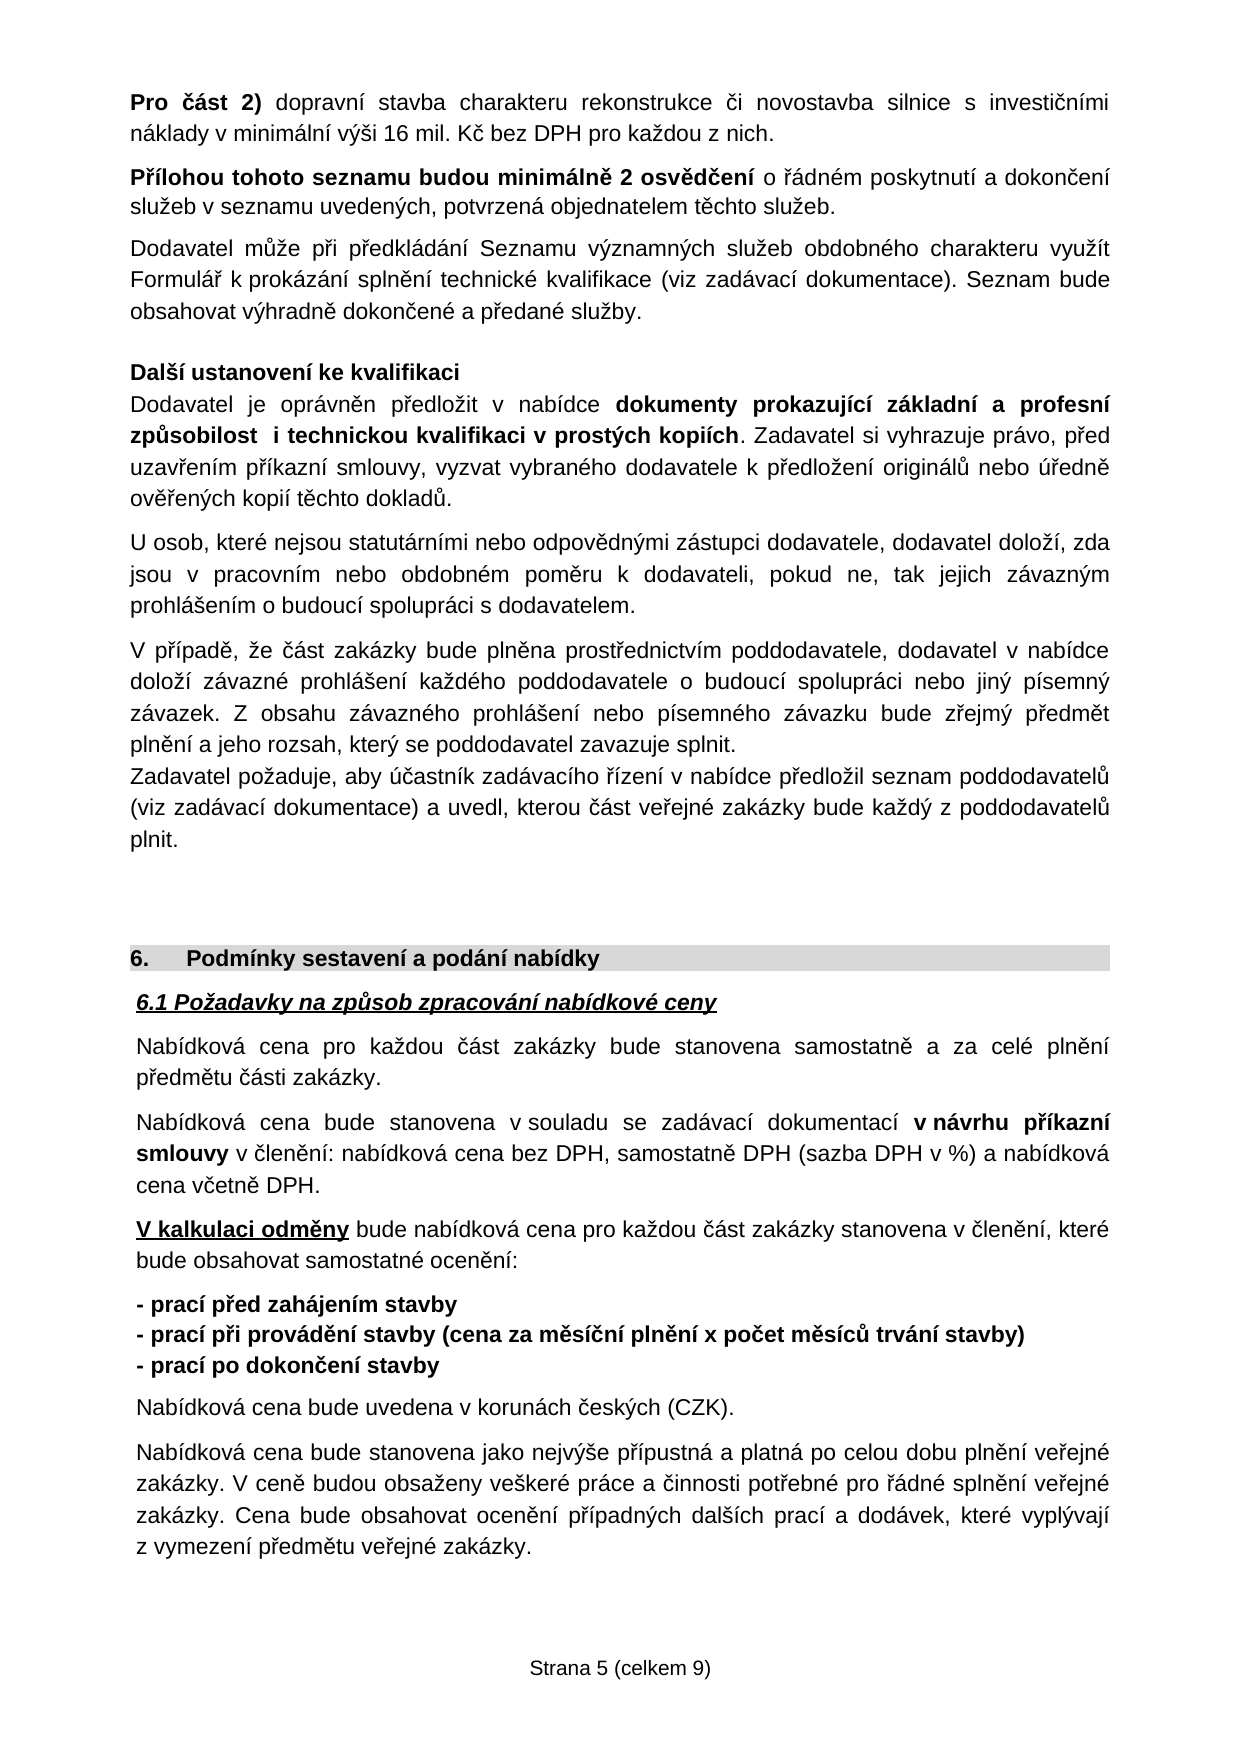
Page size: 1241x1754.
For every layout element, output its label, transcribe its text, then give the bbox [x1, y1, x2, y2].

text Dodavatel je oprávněn předložit v nabídce dokumenty prokazující základní a profesní způsobilost i technickou kvalifikaci v prostých kopiích. Zadavatel si vyhrazuje právo, před uzavřením příkazní smlouvy, vyzvat vybraného dodavatele k předložení originálů nebo úředně ověřených kopií těchto dokladů. [130, 391, 1110, 512]
text - prací při provádění stavby (cena za měsíční plnění x počet měsíců trvání stavby) [130, 1321, 1110, 1348]
text V kalkulaci odměny bude nabídková cena pro každou část zakázky stanovena v členění, které bude obsahovat samostatné ocenění: [136, 1216, 1110, 1273]
text Přílohou tohoto seznamu budou minimálně 2 osvědčení o řádném poskytnutí a dokončení služeb v seznamu uvedených, potvrzená objednatelem těchto služeb. [130, 164, 1110, 219]
text Dodavatel může při předkládání Seznamu významných služeb obdobného charakteru využít Formulář k prokázání splnění technické kvalifikace (viz zadávací dokumentace). Seznam bude obsahovat výhradně dokončené a předané služby. [130, 235, 1110, 324]
text - prací před zahájením stavby [130, 1291, 1110, 1318]
text Nabídková cena bude stanovena jako nejvýše přípustná a platná po celou dobu plnění veřejné zakázky. V ceně budou obsaženy veškeré práce a činnosti potřebné pro řádné splnění veřejné zakázky. Cena bude obsahovat ocenění případných dalších prací a dodávek, které vyplývají z vymezení předmětu veřejné zakázky. [136, 1438, 1110, 1559]
text Nabídková cena bude uvedena v korunách českých (CZK). [136, 1394, 1110, 1421]
text Nabídková cena pro každou část zakázky bude stanovena samostatně a za celé plnění předmětu části zakázky. [136, 1033, 1110, 1091]
title Podmínky sestavení a podání nabídky [130, 945, 1110, 971]
text 6.1 Požadavky na způsob zpracování nabídkové ceny [136, 989, 1110, 1015]
text U osob, které nejsou statutárními nebo odpovědnými zástupci dodavatele, dodavatel doloží, zda jsou v pracovním nebo obdobném poměru k dodavateli, pokud ne, tak jejich závazným prohlášením o budoucí spolupráci s dodavatelem. [130, 529, 1110, 619]
text Nabídková cena bude stanovena v souladu se zadávací dokumentací v návrhu příkazní smlouvy v členění: nabídková cena bez DPH, samostatně DPH (sazba DPH v %) a nabídková cena včetně DPH. [136, 1108, 1110, 1198]
text Další ustanovení ke kvalifikaci [130, 359, 1110, 385]
text Zadavatel požaduje, aby účastník zadávacího řízení v nabídce předložil seznam poddodavatelů (viz zadávací dokumentace) a uvedl, kterou část veřejné zakázky bude každý z poddodavatelů plnit. [130, 763, 1110, 852]
text V případě, že část zakázky bude plněna prostřednictvím poddodavatele, dodavatel v nabídce doloží závazné prohlášení každého poddodavatele o budoucí spolupráci nebo jiný písemný závazek. Z obsahu závazného prohlášení nebo písemného závazku bude zřejmý předmět plnění a jeho rozsah, který se poddodavatel zavazuje splnit. [130, 637, 1110, 758]
text - prací po dokončení stavby [130, 1352, 1110, 1378]
text Pro část 2) dopravní stavba charakteru rekonstrukce či novostavba silnice s investičními náklady v minimální výši 16 mil. Kč bez DPH pro každou z nich. [130, 89, 1110, 147]
